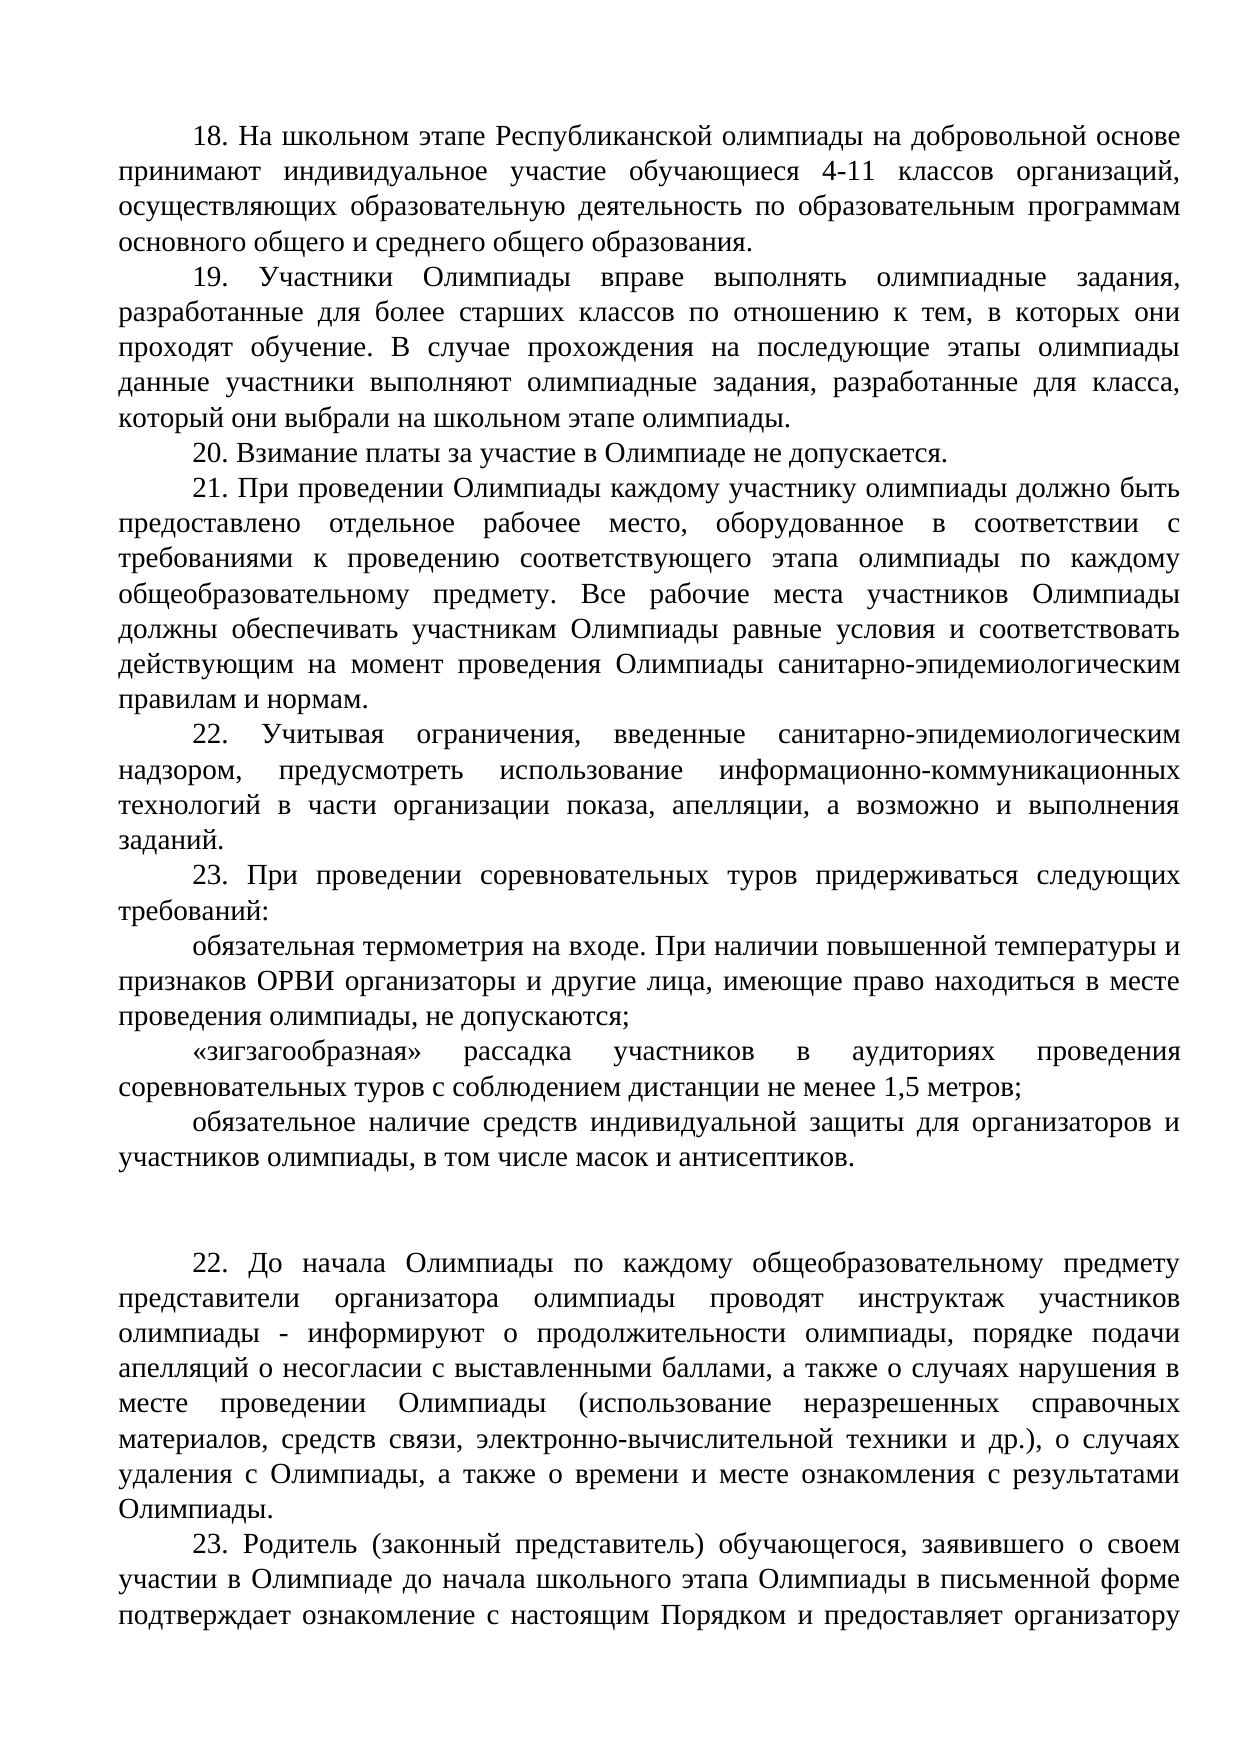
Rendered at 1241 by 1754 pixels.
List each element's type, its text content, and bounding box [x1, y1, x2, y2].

text 21. При проведении Олимпиады каждому участнику олимпиады должно быть предоставлено отдельное рабочее место, оборудованное в соответствии с требованиями к проведению соответствующего этапа олимпиады по каждому общеобразовательному предмету. Все рабочие места участников Олимпиады должны обеспечивать участникам Олимпиады равные условия и соответствовать действующим на момент проведения Олимпиады санитарно-эпидемиологическим правилам и нормам. [118, 470, 1181, 715]
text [118, 1526, 1181, 1630]
text обязательное наличие средств индивидуальной защиты для организаторов и участников олимпиады, в том числе масок и антисептиков. [118, 1104, 1181, 1173]
text 19. Участники Олимпиады вправе выполнять олимпиадные задания, разработанные для более старших классов по отношению к тем, в которых они проходят обучение. В случае прохождения на последующие этапы олимпиады данные участники выполняют олимпиадные задания, разработанные для класса, который они выбрали на школьном этапе олимпиады. [118, 259, 1181, 433]
text 22. До начала Олимпиады по каждому общеобразовательному предмету представители организатора олимпиады проводят инструктаж участников олимпиады - информируют о продолжительности олимпиады, порядке подачи апелляций о несогласии с выставленными баллами, а также о случаях нарушения в месте проведении Олимпиады (использование неразрешенных справочных материалов, средств связи, электронно-вычислительной техники и др.), о случаях удаления с Олимпиады, а также о времени и месте ознакомления с результатами Олимпиады. [118, 1245, 1181, 1525]
text обязательная термометрия на входе. При наличии повышенной температуры и признаков ОРВИ организаторы и другие лица, имеющие право находиться в месте проведения олимпиады, не допускаются; [118, 928, 1181, 1032]
text «зигзагообразная» рассадка участников в аудиториях проведения соревновательных туров с соблюдением дистанции не менее 1,5 метров; [118, 1033, 1181, 1102]
text 22. Учитывая ограничения, введенные санитарно-эпидемиологическим надзором, предусмотреть использование информационно-коммуникационных технологий в части организации показа, апелляции, а возможно и выполнения заданий. [118, 717, 1181, 856]
text 23. При проведении соревновательных туров придерживаться следующих требований: [118, 857, 1181, 926]
text 18. На школьном этапе Республиканской олимпиады на добровольной основе принимают индивидуальное участие обучающиеся 4-11 классов организаций, осуществляющих образовательную деятельность по образовательным программам основного общего и среднего общего образования. [118, 118, 1181, 257]
text 20. Взимание платы за участие в Олимпиаде не допускается. [118, 435, 1181, 468]
